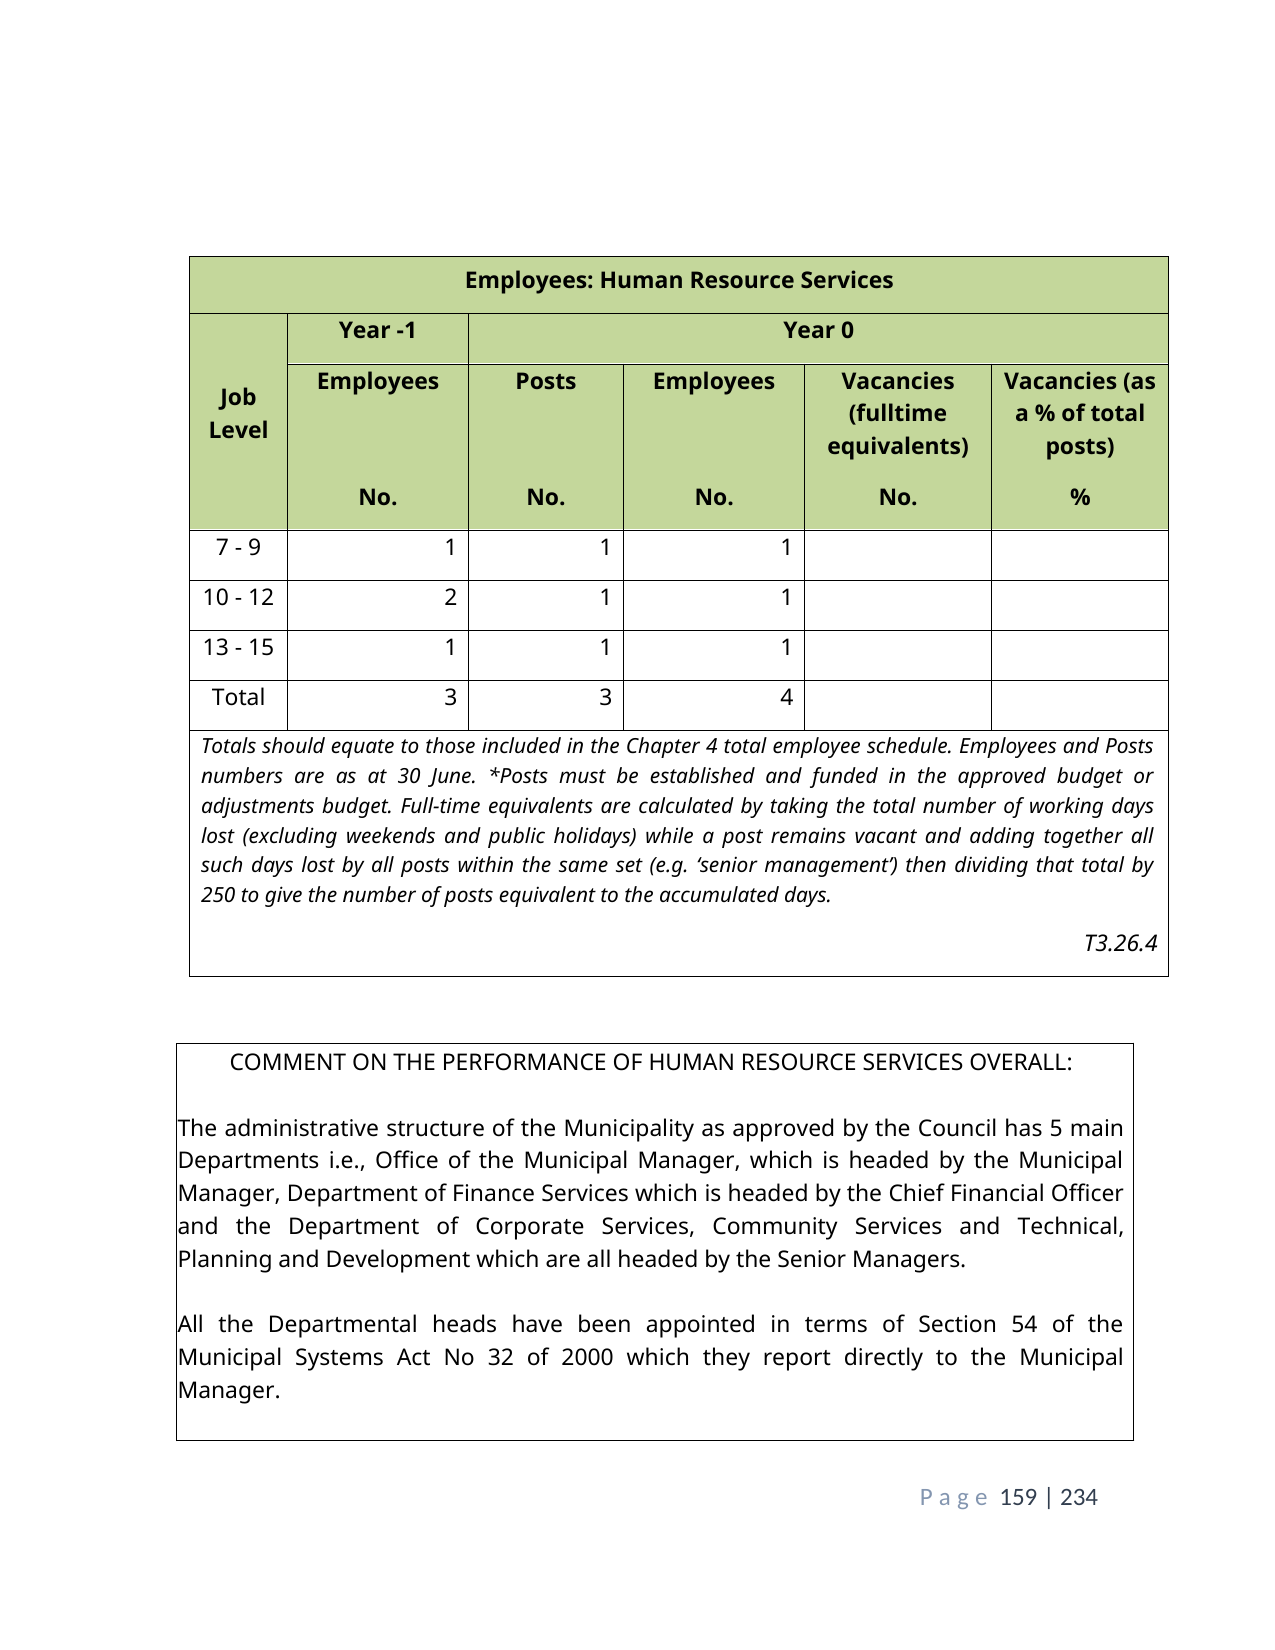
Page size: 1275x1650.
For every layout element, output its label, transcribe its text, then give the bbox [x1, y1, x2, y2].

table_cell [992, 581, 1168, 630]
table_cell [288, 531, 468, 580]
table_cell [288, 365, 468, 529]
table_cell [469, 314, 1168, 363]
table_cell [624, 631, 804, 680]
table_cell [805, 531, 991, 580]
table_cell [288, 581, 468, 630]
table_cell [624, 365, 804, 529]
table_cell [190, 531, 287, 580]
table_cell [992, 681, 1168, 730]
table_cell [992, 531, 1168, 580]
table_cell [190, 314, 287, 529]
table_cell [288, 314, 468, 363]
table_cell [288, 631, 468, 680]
text All the Departmental heads have been appointed in terms of Section 54 of the Municipal Systems Act No 32 of 2000 which they report directly to the Municipal Manager. [177, 1305, 1133, 1405]
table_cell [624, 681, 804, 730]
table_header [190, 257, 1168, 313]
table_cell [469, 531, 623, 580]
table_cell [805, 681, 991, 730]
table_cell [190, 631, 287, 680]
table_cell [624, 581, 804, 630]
text COMMENT ON THE PERFORMANCE OF HUMAN RESOURCE SERVICES OVERALL: [177, 1044, 1133, 1077]
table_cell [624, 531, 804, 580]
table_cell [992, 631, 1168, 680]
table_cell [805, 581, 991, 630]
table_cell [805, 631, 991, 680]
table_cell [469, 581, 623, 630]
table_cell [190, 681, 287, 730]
text The administrative structure of the Municipality as approved by the Council has 5 main Departments i.e., Office of the Municipal Manager, which is headed by the Municipal Manager, Department of Finance Services which is headed by the Chief Financial Officer and the Department of Corporate Services, Community Services and Technical, Planning and Development which are all headed by the Senior Managers. [177, 1108, 1133, 1274]
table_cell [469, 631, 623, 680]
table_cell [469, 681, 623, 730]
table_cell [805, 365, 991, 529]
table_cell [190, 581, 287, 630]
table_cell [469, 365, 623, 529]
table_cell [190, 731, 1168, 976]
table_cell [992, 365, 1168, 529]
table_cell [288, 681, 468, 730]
